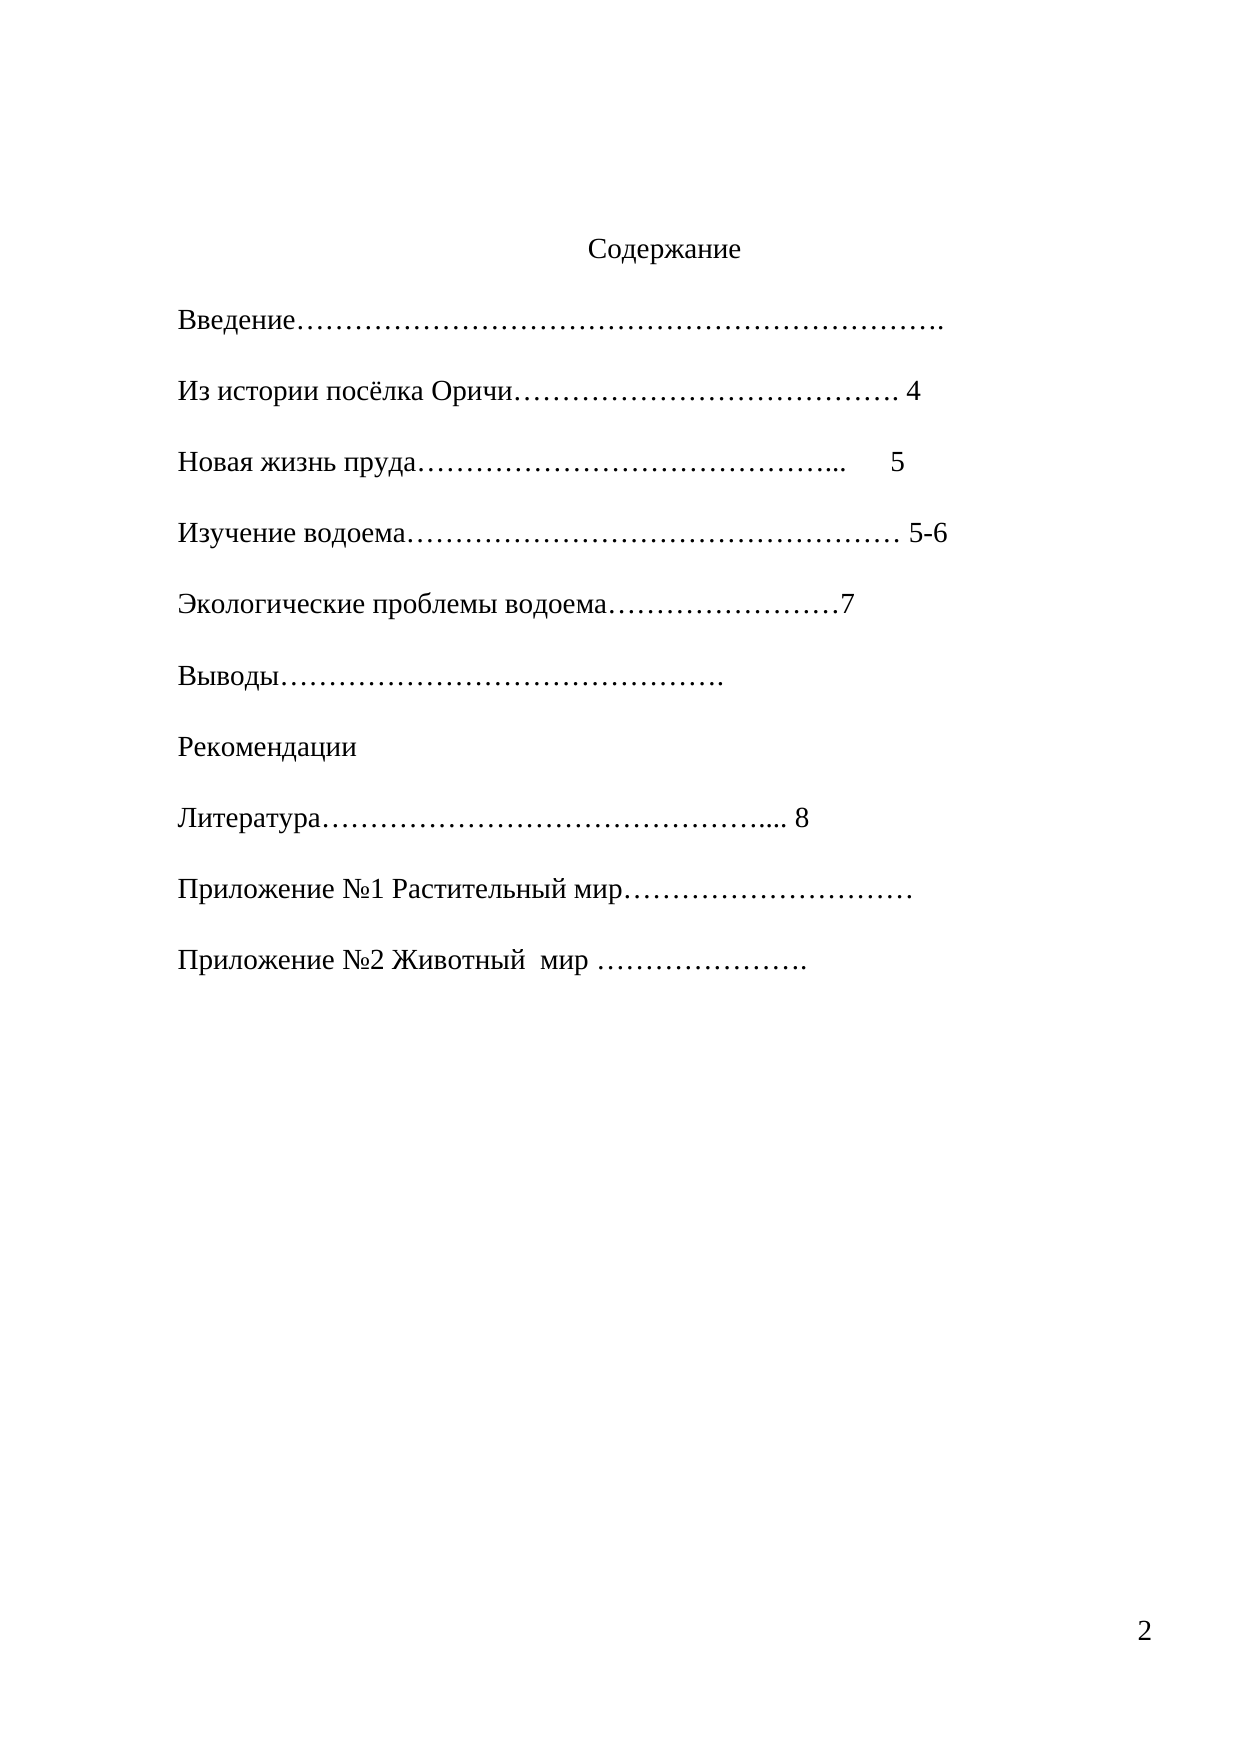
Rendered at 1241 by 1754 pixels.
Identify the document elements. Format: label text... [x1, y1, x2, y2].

text Приложение №1 Растительный мир………………………… [177, 871, 1152, 905]
text Приложение №2 Животный мир …………………. [177, 942, 1152, 976]
text Содержание [177, 231, 1152, 264]
text Введение…………………………………………………………. [177, 302, 1152, 336]
text Рекомендации [177, 729, 1152, 762]
text Литература……………………………………….... 8 [177, 800, 1152, 834]
text Новая жизнь пруда……………………………………... 5 [177, 444, 1152, 478]
text Экологические проблемы водоема……………………7 [177, 587, 1152, 620]
text Из истории посёлка Оричи…………………………………. 4 [177, 373, 1152, 407]
text Изучение водоема…………………………………………… 5-6 [177, 516, 1152, 549]
text Выводы………………………………………. [177, 658, 1152, 691]
